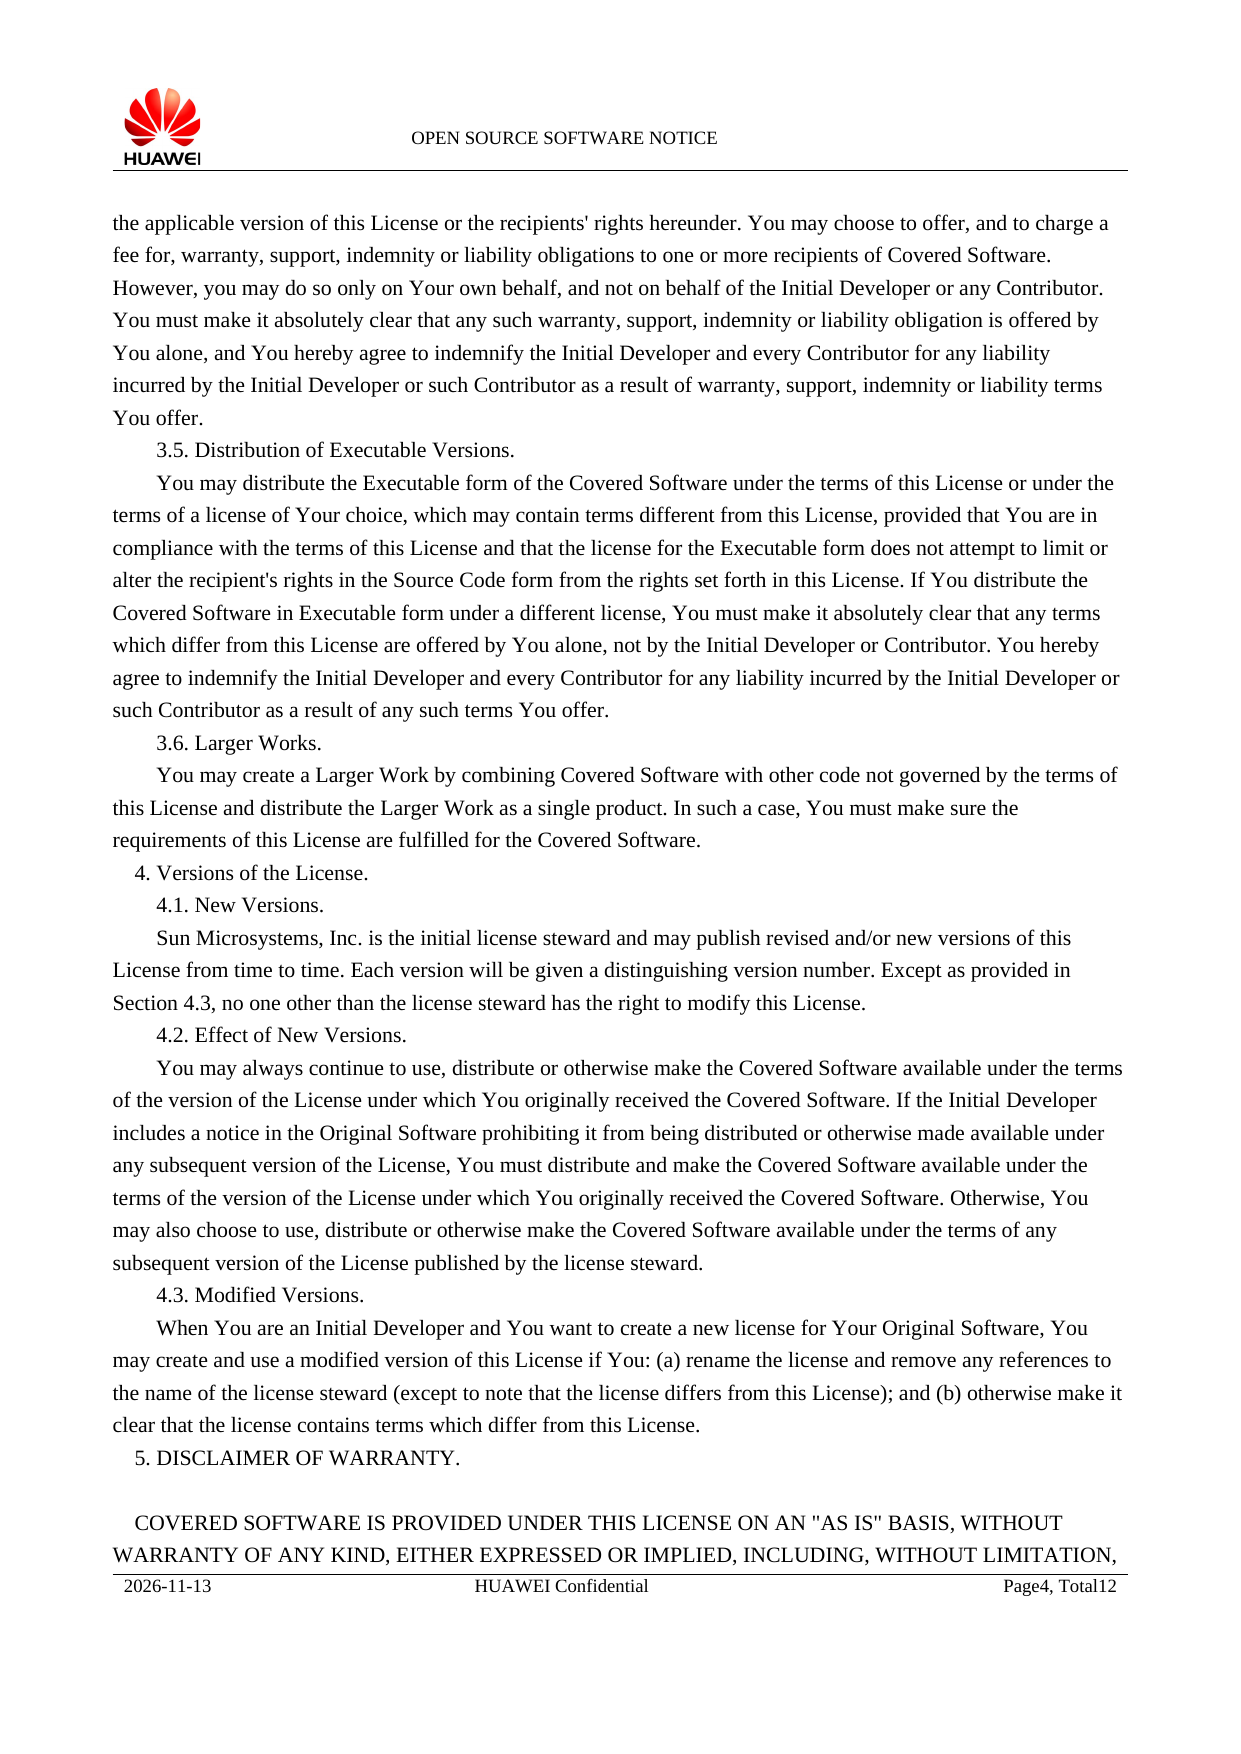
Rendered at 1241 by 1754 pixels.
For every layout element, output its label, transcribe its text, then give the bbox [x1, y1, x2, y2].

text 3.5. Distribution of Executable Versions. [112, 434, 1128, 466]
text 4.2. Effect of New Versions. [112, 1019, 1128, 1051]
picture [124, 88, 201, 165]
text You may distribute the Executable form of the Covered Software under the terms of this License or under the terms of a license of Your choice, which may contain terms different from this License, provided that You are in compliance with the terms of this License and that the license for the Executable form does not attempt to limit or alter the recipient's rights in the Source Code form from the rights set forth in this License. If You distribute the Covered Software in Executable form under a different license, You must make it absolutely clear that any terms which differ from this License are offered by You alone, not by the Initial Developer or Contributor. You hereby agree to indemnify the Initial Developer and every Contributor for any liability incurred by the Initial Developer or such Contributor as a result of any such terms You offer. [112, 466, 1128, 726]
text Sun Microsystems, Inc. is the initial license steward and may publish revised and/or new versions of this License from time to time. Each version will be given a distinguishing version number. Except as provided in Section 4.3, no one other than the license steward has the right to modify this License. [112, 921, 1128, 1019]
text When You are an Initial Developer and You want to create a new license for Your Original Software, You may create and use a modified version of this License if You: (a) rename the license and remove any references to the name of the license steward (except to note that the license differs from this License); and (b) otherwise make it clear that the license contains terms which differ from this License. [112, 1311, 1128, 1441]
text 5. DISCLAIMER OF WARRANTY. [112, 1441, 1128, 1474]
text You may always continue to use, distribute or otherwise make the Covered Software available under the terms of the version of the License under which You originally received the Covered Software. If the Initial Developer includes a notice in the Original Software prohibiting it from being distributed or otherwise made available under any subsequent version of the License, You must distribute and make the Covered Software available under the terms of the version of the License under which You originally received the Covered Software. Otherwise, You may also choose to use, distribute or otherwise make the Covered Software available under the terms of any subsequent version of the License published by the license steward. [112, 1051, 1128, 1279]
text 4.3. Modified Versions. [112, 1279, 1128, 1311]
text You may create a Larger Work by combining Covered Software with other code not governed by the terms of this License and distribute the Larger Work as a single product. In such a case, You must make sure the requirements of this License are fulfilled for the Covered Software. [112, 759, 1128, 856]
text 4. Versions of the License. [112, 856, 1128, 889]
text 4.1. New Versions. [112, 889, 1128, 921]
text 3.6. Larger Works. [112, 726, 1128, 759]
